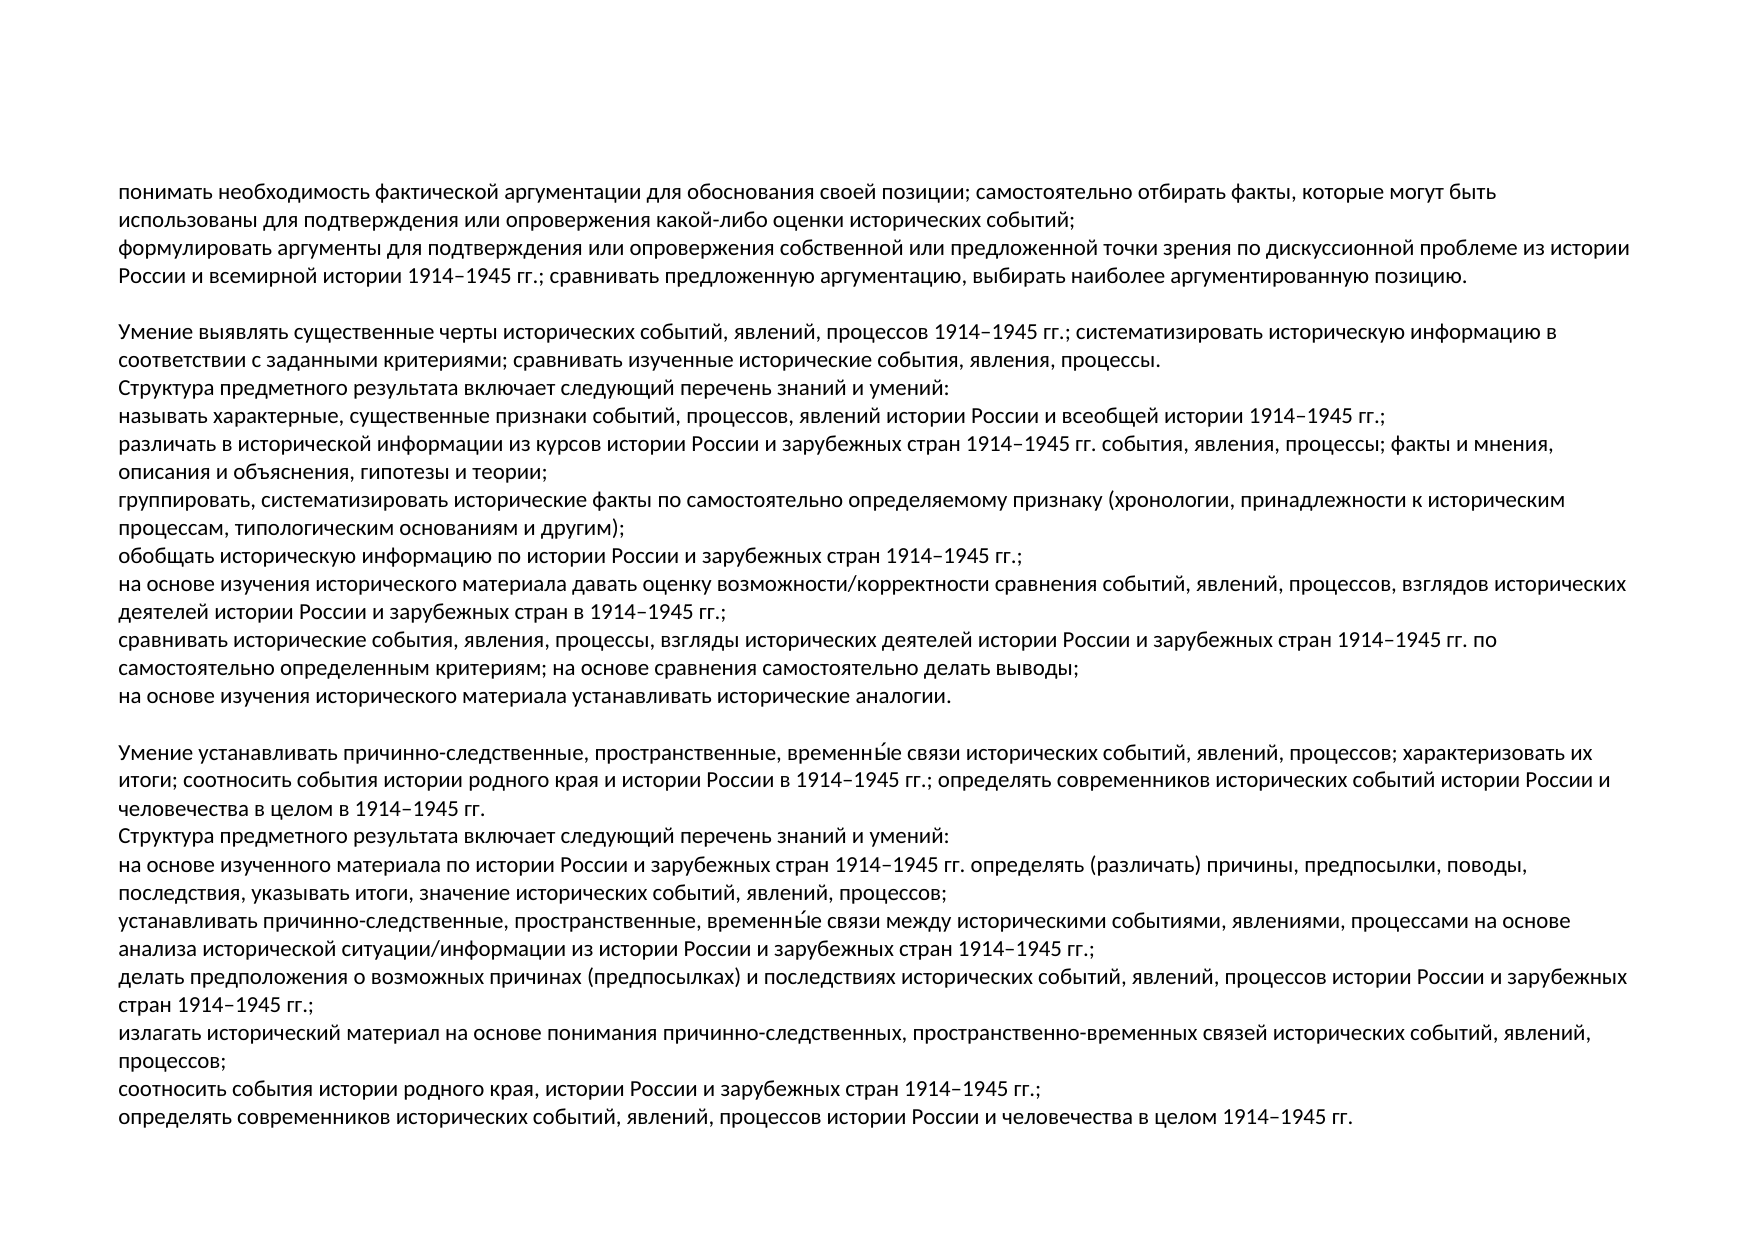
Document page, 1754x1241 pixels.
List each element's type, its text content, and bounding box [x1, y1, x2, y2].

text на основе изучения исторического материала давать оценку возможности/корректности сравнения событий, явлений, процессов, взглядов исторических деятелей истории России и зарубежных стран в 1914–1945 гг.; [118, 569, 1636, 626]
text различать в исторической информации из курсов истории России и зарубежных стран 1914–1945 гг. события, явления, процессы; факты и мнения, описания и объяснения, гипотезы и теории; [118, 429, 1636, 485]
text устанавливать причинно-следственные, пространственные, временны́е связи между историческими событиями, явлениями, процессами на основе анализа исторической ситуации/информации из истории России и зарубежных стран 1914–1945 гг.; [118, 906, 1636, 962]
text соотносить события истории родного края, истории России и зарубежных стран 1914–1945 гг.; [118, 1074, 1636, 1102]
text сравнивать исторические события, явления, процессы, взгляды исторических деятелей истории России и зарубежных стран 1914–1945 гг. по самостоятельно определенным критериям; на основе сравнения самостоятельно делать выводы; [118, 626, 1636, 682]
text на основе изученного материала по истории России и зарубежных стран 1914–1945 гг. определять (различать) причины, предпосылки, поводы, последствия, указывать итоги, значение исторических событий, явлений, процессов; [118, 850, 1636, 906]
text Структура предметного результата включает следующий перечень знаний и умений: [118, 373, 1636, 401]
text определять современников исторических событий, явлений, процессов истории России и человечества в целом 1914–1945 гг. [118, 1102, 1636, 1130]
text понимать необходимость фактической аргументации для обоснования своей позиции; самостоятельно отбирать факты, которые могут быть использованы для подтверждения или опровержения какой-либо оценки исторических событий; [118, 177, 1636, 233]
text группировать, систематизировать исторические факты по самостоятельно определяемому признаку (хронологии, принадлежности к историческим процессам, типологическим основаниям и другим); [118, 485, 1636, 541]
text называть характерные, существенные признаки событий, процессов, явлений истории России и всеобщей истории 1914–1945 гг.; [118, 401, 1636, 429]
text излагать исторический материал на основе понимания причинно-следственных, пространственно-временных связей исторических событий, явлений, процессов; [118, 1018, 1636, 1074]
text на основе изучения исторического материала устанавливать исторические аналогии. [118, 682, 1636, 709]
text обобщать историческую информацию по истории России и зарубежных стран 1914–1945 гг.; [118, 541, 1636, 569]
text Структура предметного результата включает следующий перечень знаний и умений: [118, 822, 1636, 850]
text формулировать аргументы для подтверждения или опровержения собственной или предложенной точки зрения по дискуссионной проблеме из истории России и всемирной истории 1914–1945 гг.; сравнивать предложенную аргументацию, выбирать наиболее аргументированную позицию. [118, 233, 1636, 289]
text делать предположения о возможных причинах (предпосылках) и последствиях исторических событий, явлений, процессов истории России и зарубежных стран 1914–1945 гг.; [118, 962, 1636, 1018]
text Умение выявлять существенные черты исторических событий, явлений, процессов 1914–1945 гг.; систематизировать историческую информацию в соответствии с заданными критериями; сравнивать изученные исторические события, явления, процессы. [118, 289, 1636, 373]
text Умение устанавливать причинно-следственные, пространственные, временны́е связи исторических событий, явлений, процессов; характеризовать их итоги; соотносить события истории родного края и истории России в 1914–1945 гг.; определять современников исторических событий истории России и человечества в целом в 1914–1945 гг. [118, 709, 1636, 822]
